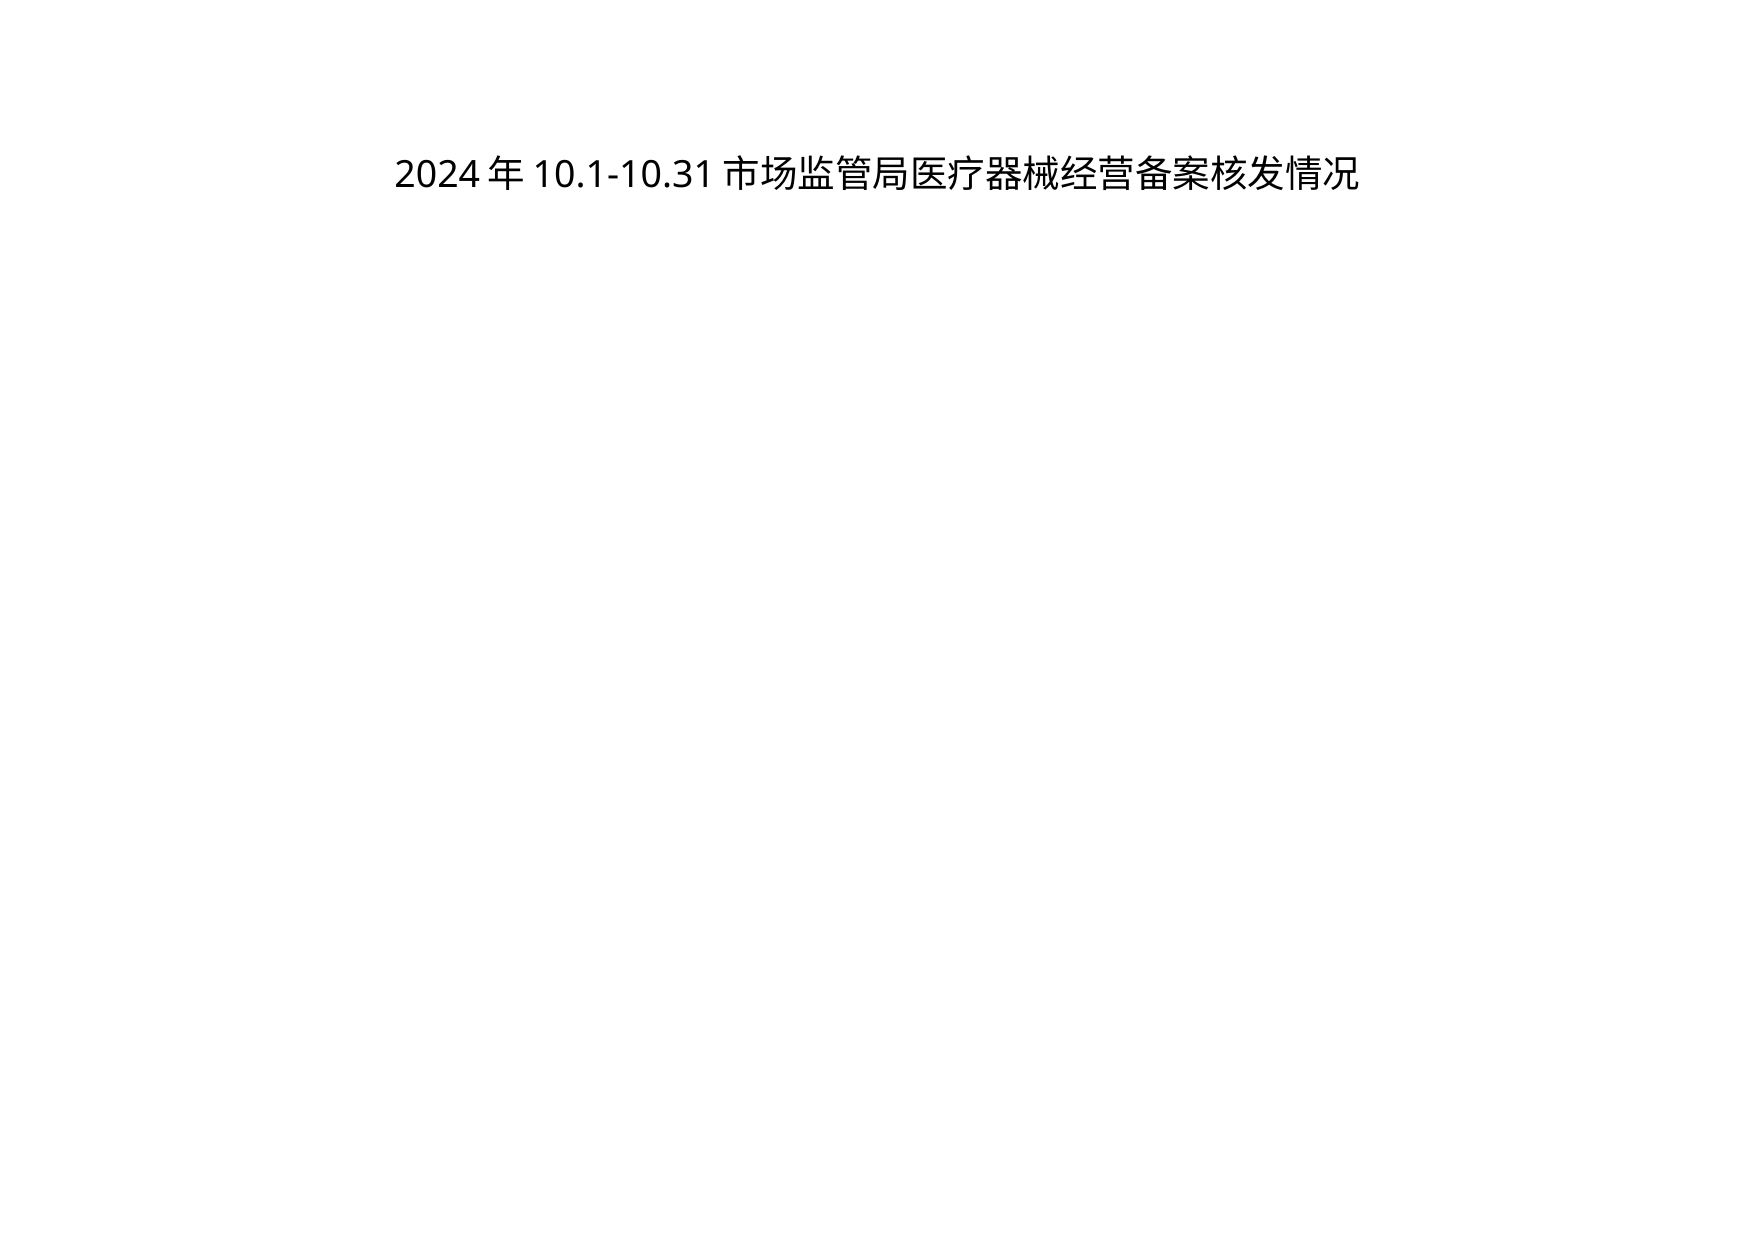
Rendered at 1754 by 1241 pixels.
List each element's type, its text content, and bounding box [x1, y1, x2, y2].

text 2024年10.1-10.31市场监管局医疗器械经营备案核发情况 [150, 139, 1604, 204]
